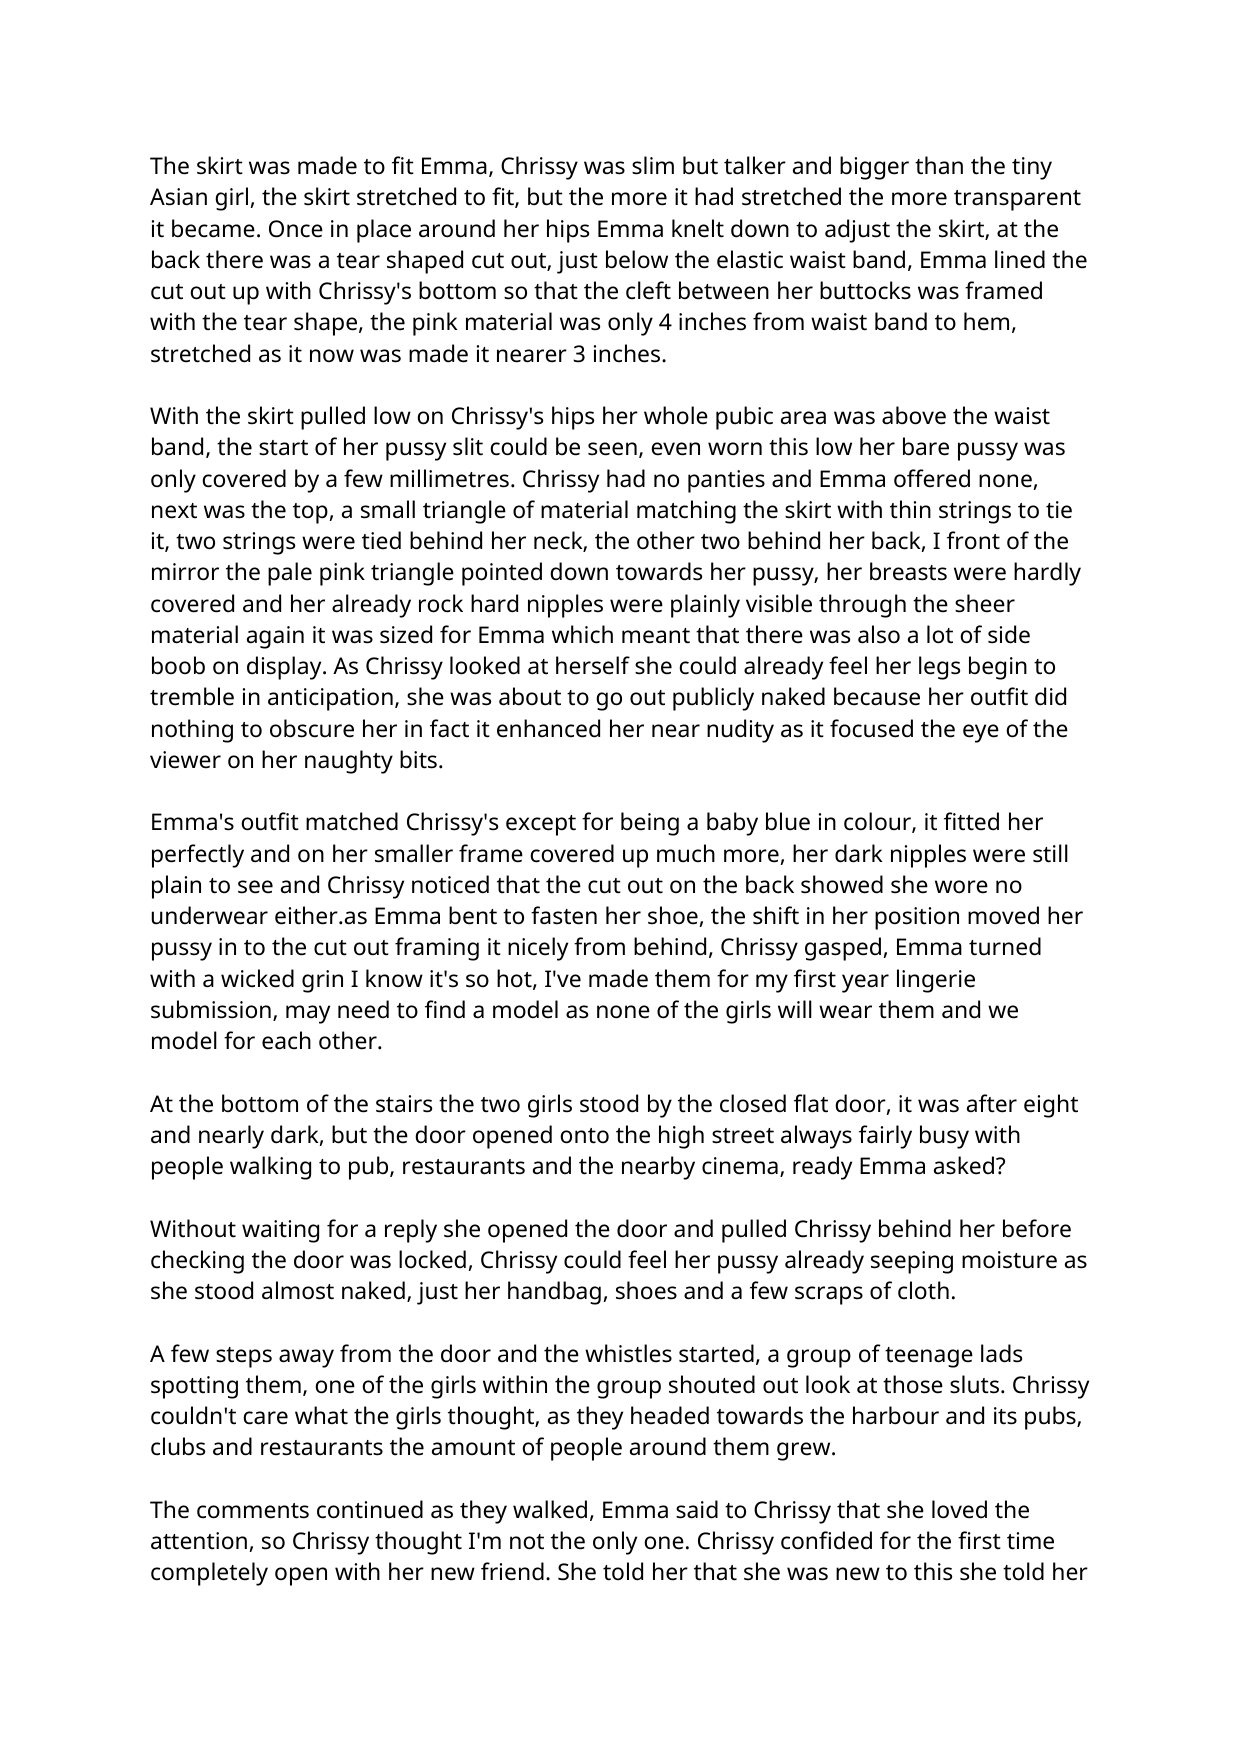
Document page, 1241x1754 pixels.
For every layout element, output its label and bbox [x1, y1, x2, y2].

text [150, 150, 1090, 1587]
